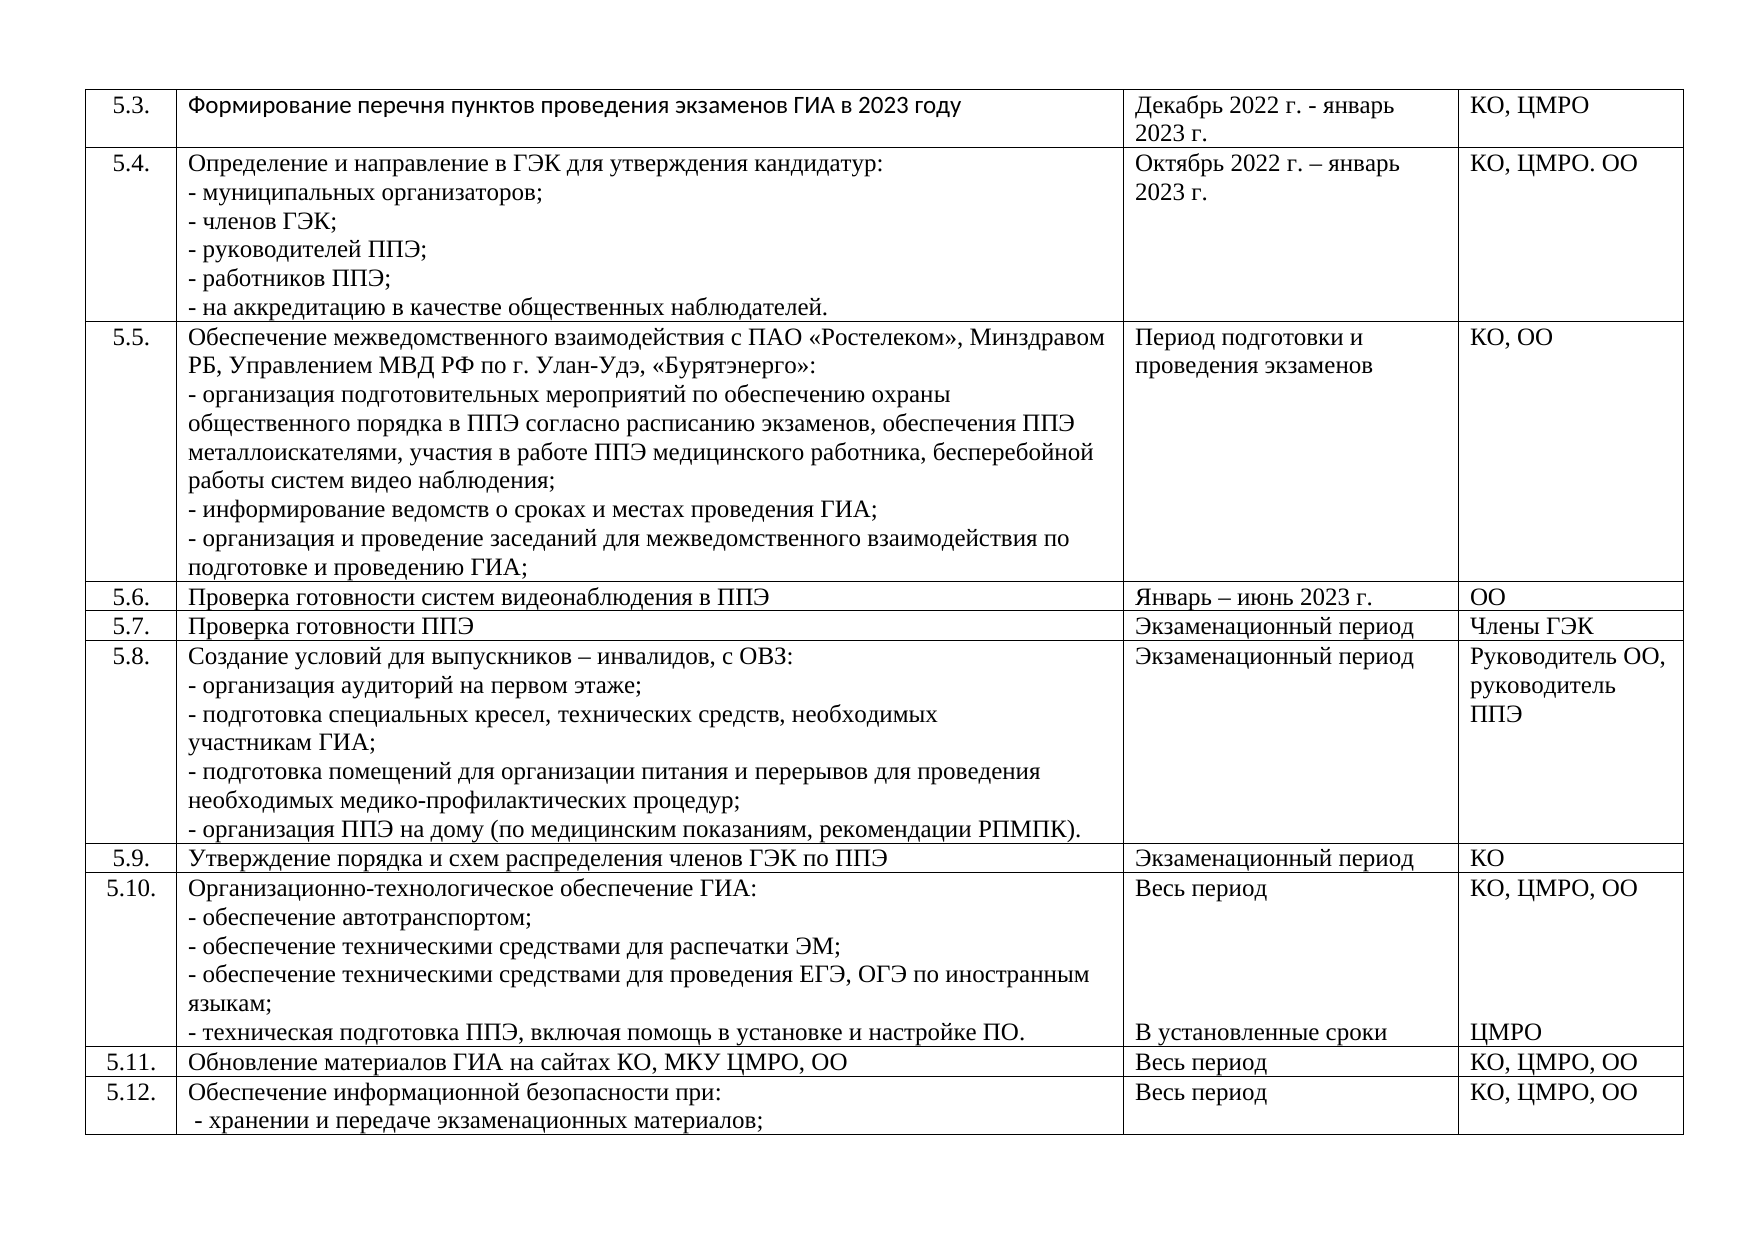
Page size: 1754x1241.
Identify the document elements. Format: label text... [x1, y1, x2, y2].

table_cell Обеспечение межведомственного взаимодействия с ПАО «Ростелеком», Минздравом РБ, Управлением МВД РФ по г. Улан-Удэ, «Бурятэнерго»: - организация подготовительных мероприятий по обеспечению охраны общественного порядка в ППЭ согласно расписанию экзаменов, обеспечения ППЭ металлоискателями, участия в работе ППЭ медицинского работника, бесперебойной работы систем видео наблюдения; - информирование ведомств о сроках и местах проведения ГИА; - организация и проведение заседаний для межведомственного взаимодействия по подготовке и проведению ГИА; [177, 322, 1123, 581]
table_cell 5.8. [86, 641, 176, 842]
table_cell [177, 1077, 1123, 1134]
table_cell 5.7. [86, 611, 176, 640]
table_cell Утверждение порядка и схем распределения членов ГЭК по ППЭ [177, 844, 1123, 872]
table_cell Экзаменационный период [1124, 641, 1458, 842]
table_cell Весь период В установленные сроки [1124, 873, 1458, 1046]
table_cell 5.3. [86, 90, 176, 147]
table_cell Весь период [1124, 1077, 1458, 1134]
table_cell Определение и направление в ГЭК для утверждения кандидатур: - муниципальных организаторов; - членов ГЭК; - руководителей ППЭ; - работников ППЭ; - на аккредитацию в качестве общественных наблюдателей. [177, 148, 1123, 321]
table_cell 5.10. [86, 873, 176, 1046]
table_cell КО, ЦМРО, ОО [1459, 1077, 1683, 1134]
table_cell ОО [1459, 582, 1683, 610]
table_cell Руководитель ОО, руководитель ППЭ [1459, 641, 1683, 842]
table_cell Проверка готовности ППЭ [177, 611, 1123, 640]
table_cell КО, ЦМРО [1459, 90, 1683, 147]
table_cell 5.12. [86, 1077, 176, 1134]
table_cell 5.6. [86, 582, 176, 610]
table_cell КО [1459, 844, 1683, 872]
table_cell Экзаменационный период [1124, 844, 1458, 872]
table_cell КО, ЦМРО, ОО ЦМРО [1459, 873, 1683, 1046]
table_cell Октябрь 2022 г. – январь 2023 г. [1124, 148, 1458, 321]
table_cell Декабрь 2022 г. - январь 2023 г. [1124, 90, 1458, 147]
table_cell Январь – июнь 2023 г. [1124, 582, 1458, 610]
table_cell Обновление материалов ГИА на сайтах КО, МКУ ЦМРО, ОО [177, 1047, 1123, 1076]
table_cell Экзаменационный период [1124, 611, 1458, 640]
table_cell 5.11. [86, 1047, 176, 1076]
table_cell 5.9. [86, 844, 176, 872]
table_cell Формирование перечня пунктов проведения экзаменов ГИА в 2023 году [177, 90, 1123, 147]
table_cell КО, ОО [1459, 322, 1683, 581]
table_cell Члены ГЭК [1459, 611, 1683, 640]
table_cell 5.5. [86, 322, 176, 581]
table_cell Период подготовки и проведения экзаменов [1124, 322, 1458, 581]
table_cell КО, ЦМРО. ОО [1459, 148, 1683, 321]
table_cell КО, ЦМРО, ОО [1459, 1047, 1683, 1076]
table_cell 5.4. [86, 148, 176, 321]
table_cell Весь период [1124, 1047, 1458, 1076]
table_cell Проверка готовности систем видеонаблюдения в ППЭ [177, 582, 1123, 610]
table_cell Организационно-технологическое обеспечение ГИА: - обеспечение автотранспортом; - обеспечение техническими средствами для распечатки ЭМ; - обеспечение техническими средствами для проведения ЕГЭ, ОГЭ по иностранным языкам; - техническая подготовка ППЭ, включая помощь в установке и настройке ПО. [177, 873, 1123, 1046]
table_cell Создание условий для выпускников – инвалидов, с ОВЗ: - организация аудиторий на первом этаже; - подготовка специальных кресел, технических средств, необходимых участникам ГИА; - подготовка помещений для организации питания и перерывов для проведения необходимых медико-профилактических процедур; - организация ППЭ на дому (по медицинским показаниям, рекомендации РПМПК). [177, 641, 1123, 842]
